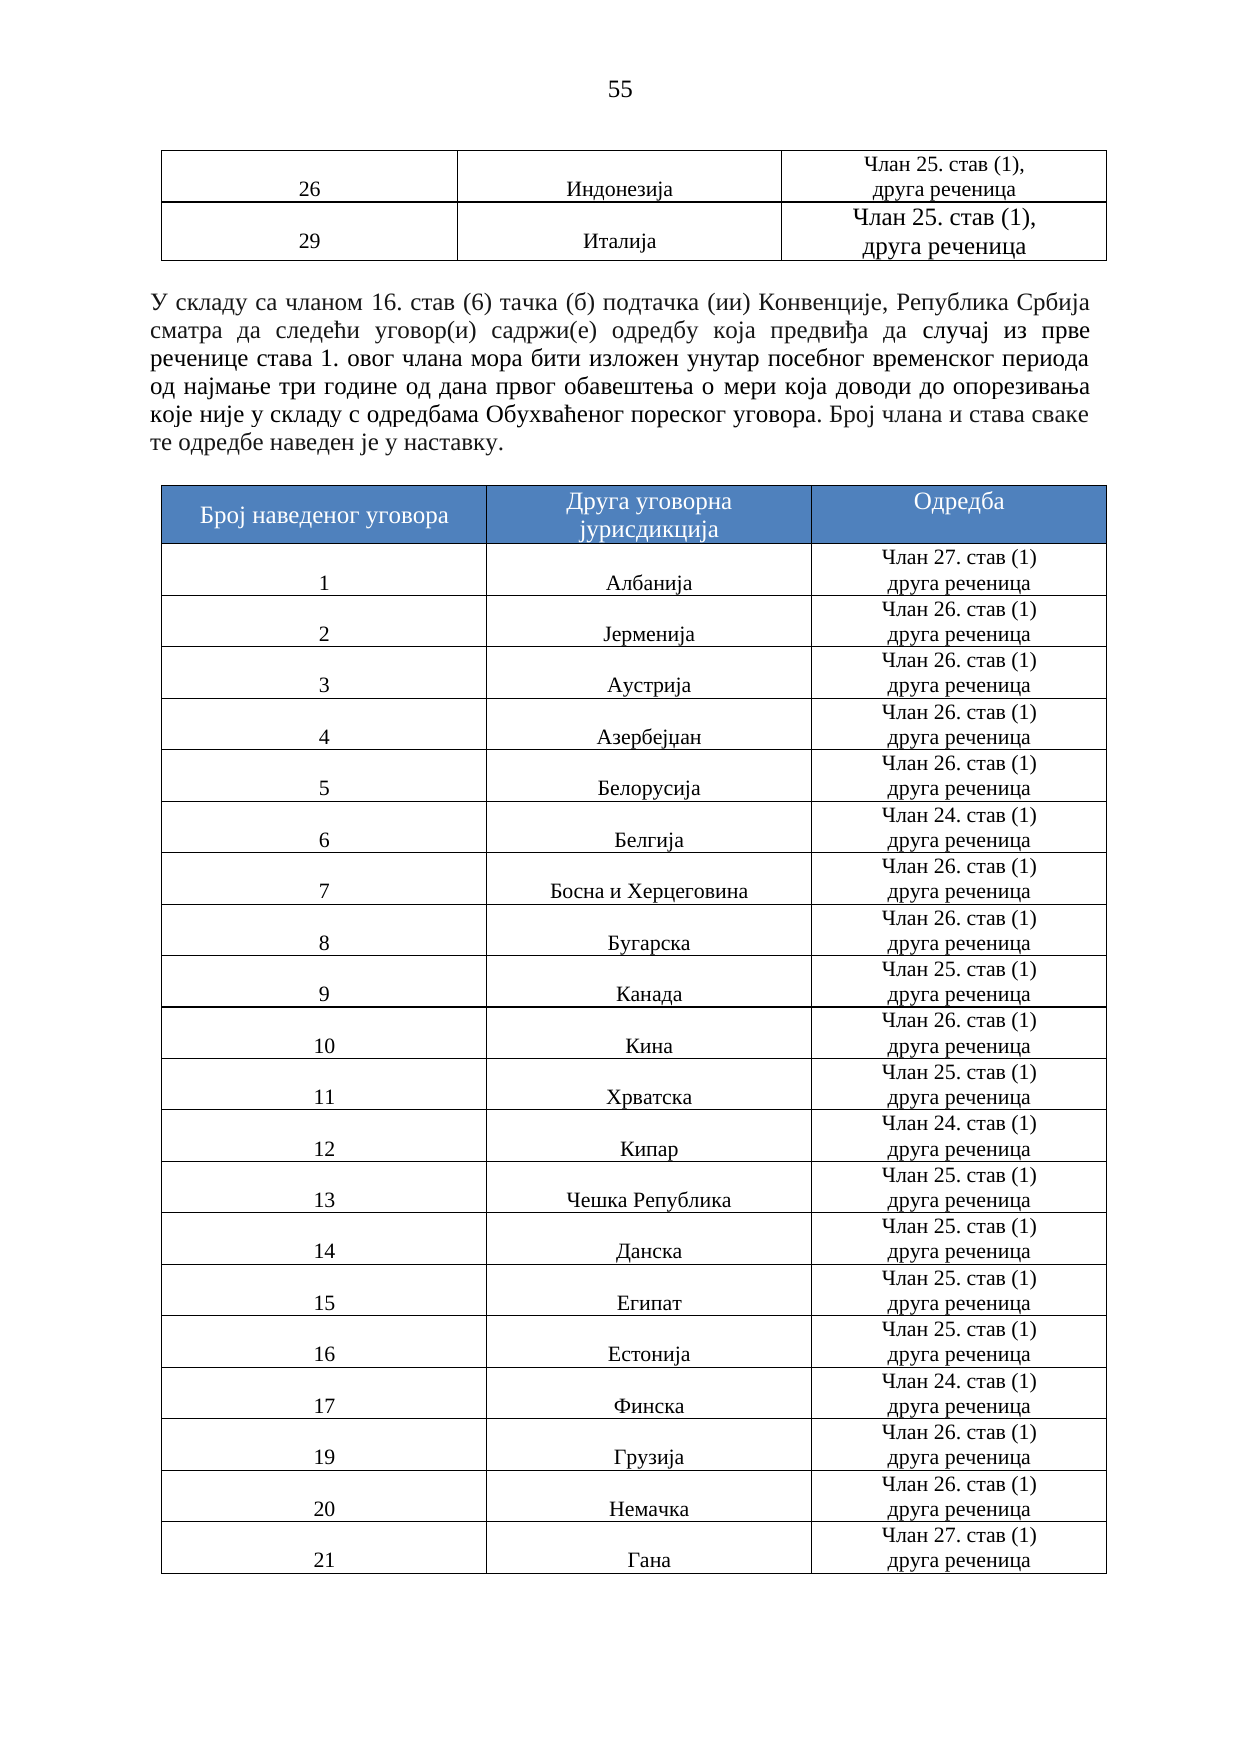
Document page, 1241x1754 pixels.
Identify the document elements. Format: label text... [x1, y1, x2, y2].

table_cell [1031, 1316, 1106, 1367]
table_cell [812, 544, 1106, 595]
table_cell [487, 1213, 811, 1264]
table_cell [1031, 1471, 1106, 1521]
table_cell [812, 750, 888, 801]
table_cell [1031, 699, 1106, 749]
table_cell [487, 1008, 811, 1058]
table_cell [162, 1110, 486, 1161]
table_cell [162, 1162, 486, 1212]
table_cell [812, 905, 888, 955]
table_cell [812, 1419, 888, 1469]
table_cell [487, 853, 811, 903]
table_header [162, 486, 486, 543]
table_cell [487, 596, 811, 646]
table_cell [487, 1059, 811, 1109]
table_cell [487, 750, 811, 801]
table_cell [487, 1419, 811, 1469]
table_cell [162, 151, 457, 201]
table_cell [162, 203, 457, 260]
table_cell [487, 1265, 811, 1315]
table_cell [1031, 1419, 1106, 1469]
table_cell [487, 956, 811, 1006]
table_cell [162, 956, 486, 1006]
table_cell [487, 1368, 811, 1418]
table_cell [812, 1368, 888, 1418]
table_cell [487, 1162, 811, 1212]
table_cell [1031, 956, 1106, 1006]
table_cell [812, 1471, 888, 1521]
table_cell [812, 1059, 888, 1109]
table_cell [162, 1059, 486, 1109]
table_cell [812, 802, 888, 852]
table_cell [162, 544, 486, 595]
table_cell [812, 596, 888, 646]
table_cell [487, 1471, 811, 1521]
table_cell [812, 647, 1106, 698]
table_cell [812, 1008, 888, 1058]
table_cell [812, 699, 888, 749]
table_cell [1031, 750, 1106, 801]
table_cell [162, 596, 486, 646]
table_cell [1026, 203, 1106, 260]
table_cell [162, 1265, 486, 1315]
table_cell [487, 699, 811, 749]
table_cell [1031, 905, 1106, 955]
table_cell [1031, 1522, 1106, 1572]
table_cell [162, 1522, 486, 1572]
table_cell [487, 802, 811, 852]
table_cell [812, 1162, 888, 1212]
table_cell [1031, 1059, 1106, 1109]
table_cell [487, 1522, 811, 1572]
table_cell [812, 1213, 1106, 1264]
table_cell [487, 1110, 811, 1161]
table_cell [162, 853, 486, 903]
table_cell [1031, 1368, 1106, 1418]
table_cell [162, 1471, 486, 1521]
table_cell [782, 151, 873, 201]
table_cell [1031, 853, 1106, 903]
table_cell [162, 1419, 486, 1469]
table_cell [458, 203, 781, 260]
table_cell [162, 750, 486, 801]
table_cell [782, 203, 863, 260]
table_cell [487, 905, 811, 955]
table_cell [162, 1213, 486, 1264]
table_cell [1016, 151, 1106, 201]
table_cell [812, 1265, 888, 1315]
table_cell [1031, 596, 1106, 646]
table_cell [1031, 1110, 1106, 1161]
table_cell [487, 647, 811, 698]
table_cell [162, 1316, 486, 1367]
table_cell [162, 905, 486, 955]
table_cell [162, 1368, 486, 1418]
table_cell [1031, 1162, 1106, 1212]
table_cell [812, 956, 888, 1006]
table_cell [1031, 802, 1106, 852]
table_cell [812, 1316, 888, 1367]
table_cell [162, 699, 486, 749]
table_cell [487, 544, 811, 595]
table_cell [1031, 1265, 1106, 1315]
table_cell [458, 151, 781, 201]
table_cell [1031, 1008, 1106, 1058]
text У складу са чланом 16. став (6) тачка (б) подтачка (ии) Конвенције, Република Србија сматра да следећи уговор(и) садржи(е) одредбу која предвиђа да случај из прве реченице става 1. овог члана мора бити изложен унутар посебног временског периода од најмање три године од дана првог обавештења о мери која доводи до опорезивања које није у складу с одредбама Обухваћеног пореског уговора. Број члана и става сваке те одредбе наведен је у наставку. [150, 316, 1090, 456]
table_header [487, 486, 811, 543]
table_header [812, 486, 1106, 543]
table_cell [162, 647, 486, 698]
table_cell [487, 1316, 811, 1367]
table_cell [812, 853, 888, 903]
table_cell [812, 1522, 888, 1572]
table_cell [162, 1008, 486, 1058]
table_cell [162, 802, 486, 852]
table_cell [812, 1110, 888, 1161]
